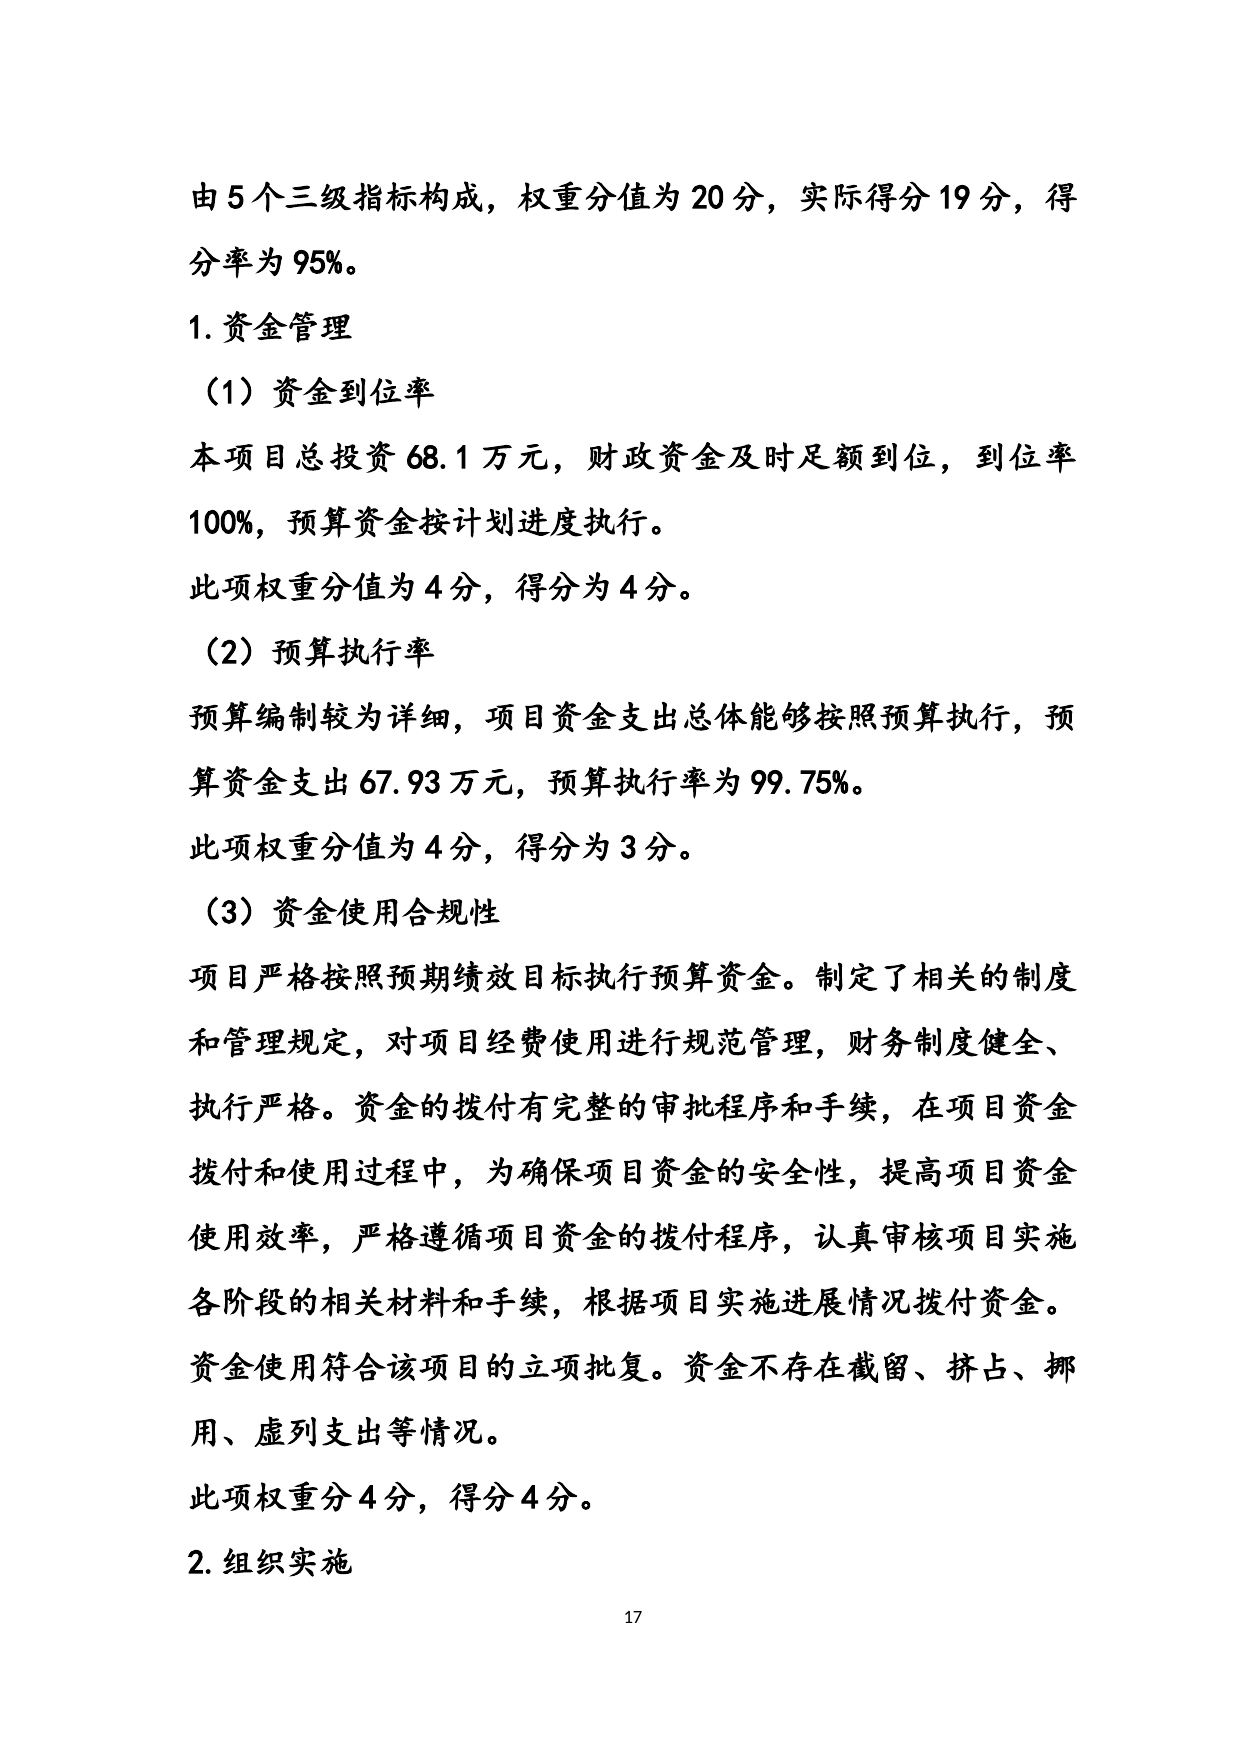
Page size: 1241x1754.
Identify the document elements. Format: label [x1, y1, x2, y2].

text [187, 162, 1078, 1592]
